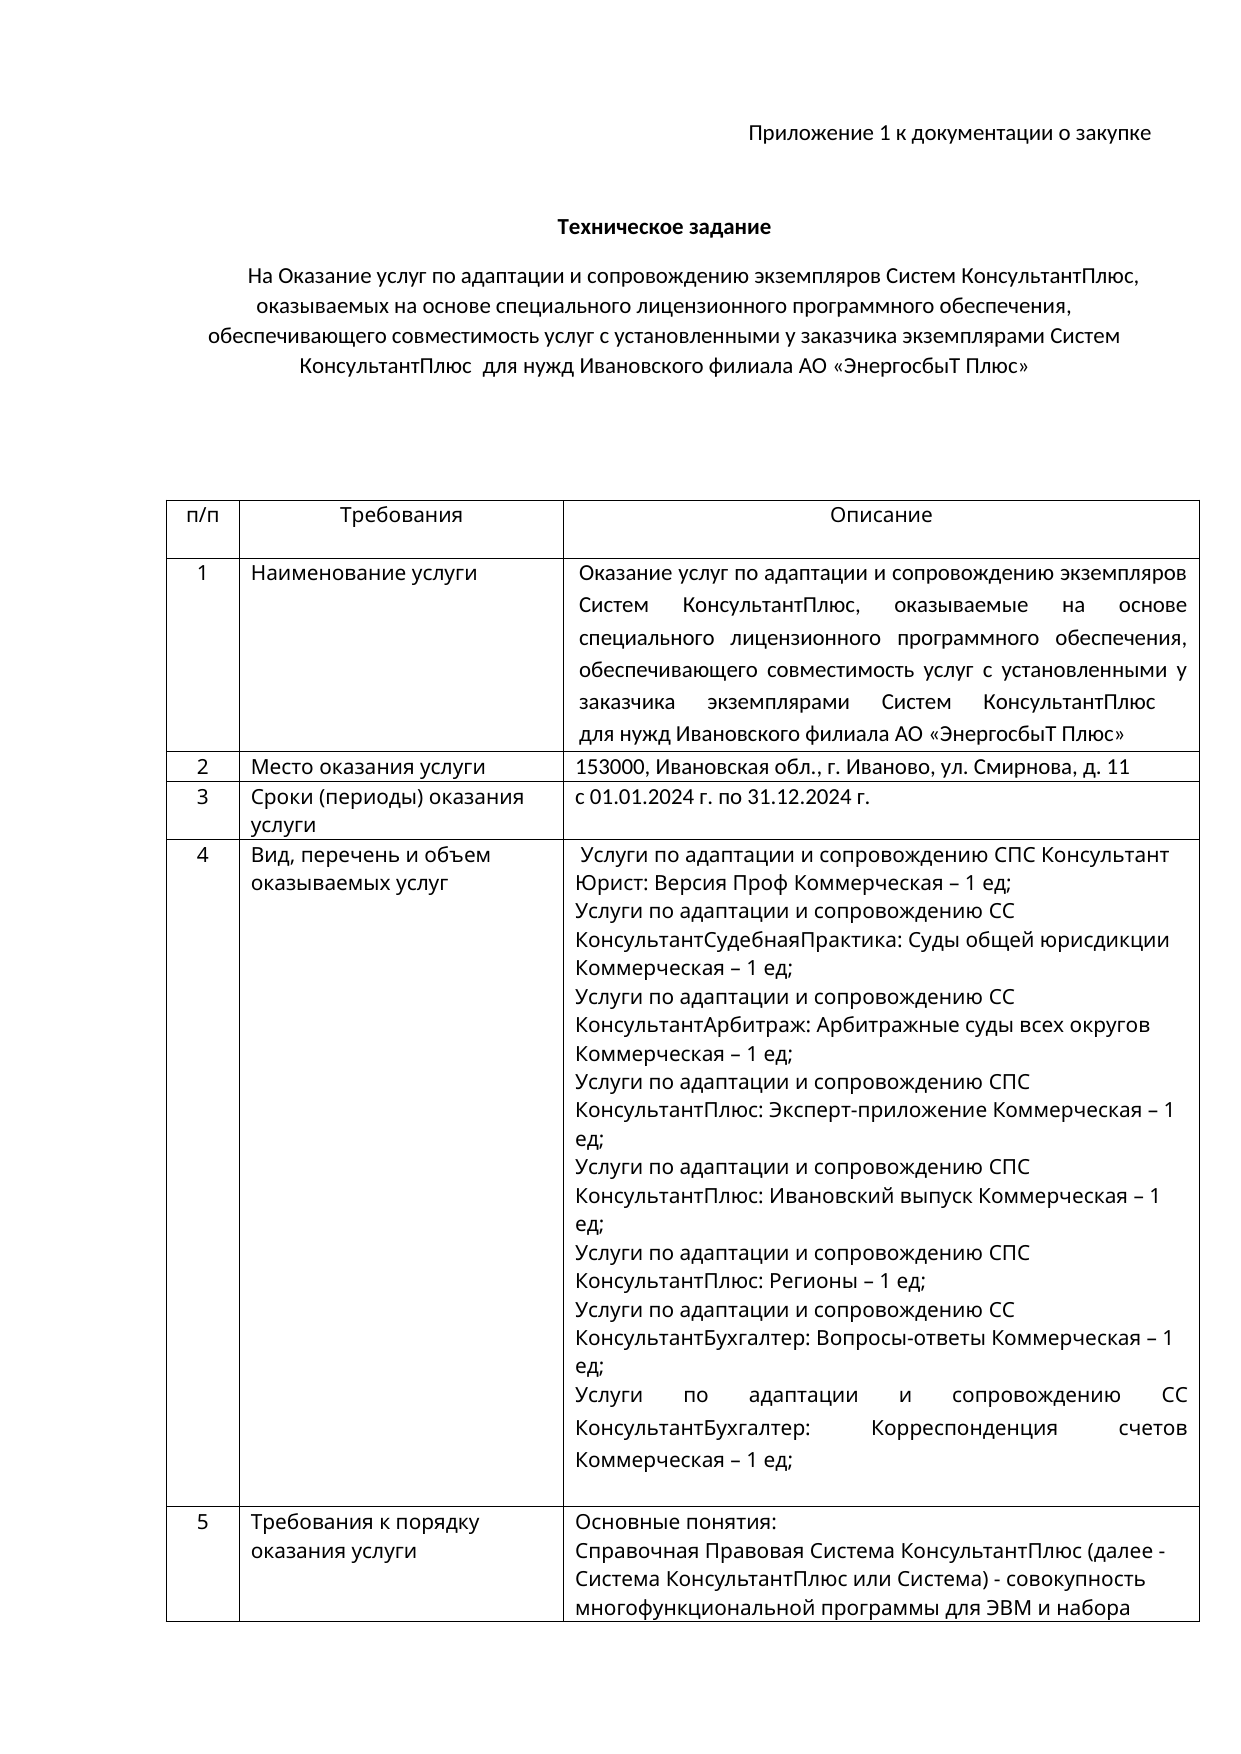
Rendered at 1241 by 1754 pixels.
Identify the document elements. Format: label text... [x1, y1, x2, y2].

table_header Описание [564, 501, 1199, 557]
table_cell 5 [167, 1507, 239, 1621]
text На Оказание услуг по адаптации и сопровождению экземпляров Систем КонсультантПлюс, оказываемых на основе специального лицензионного программного обеспечения, обеспечивающего совместимость услуг с установленными у заказчика экземплярами Систем КонсультантПлюс для нужд Ивановского филиала АО «ЭнергосбыТ Плюс» [177, 261, 1152, 380]
text Техническое задание [177, 212, 1152, 240]
table_cell 3 [167, 782, 239, 839]
table_cell Оказание услуг по адаптации и сопровождению экземпляров Систем КонсультантПлюс, оказываемые на основе специального лицензионного программного обеспечения, обеспечивающего совместимость услуг с установленными у заказчика экземплярами Систем КонсультантПлюс для нужд Ивановского филиала АО «ЭнергосбыТ Плюс» [564, 559, 1199, 751]
table_cell Вид, перечень и объем оказываемых услуг [240, 840, 563, 1506]
table_cell Услуги по адаптации и сопровождению СПС Консультант Юрист: Версия Проф Коммерческая – 1 ед; Услуги по адаптации и сопровождению СС КонсультантСудебнаяПрактика: Суды общей юрисдикции Коммерческая – 1 ед; Услуги по адаптации и сопровождению СС КонсультантАрбитраж: Арбитражные суды всех округов Коммерческая – 1 ед; Услуги по адаптации и сопровождению СПС КонсультантПлюс: Эксперт-приложение Коммерческая – 1 ед; Услуги по адаптации и сопровождению СПС КонсультантПлюс: Ивановский выпуск Коммерческая – 1 ед; Услуги по адаптации и сопровождению СПС КонсультантПлюс: Регионы – 1 ед; Услуги по адаптации и сопровождению СС КонсультантБухгалтер: Вопросы-ответы Коммерческая – 1 ед; Услуги по адаптации и сопровождению СС КонсультантБухгалтер: Корреспонденция счетов Коммерческая – 1 ед; [564, 840, 1199, 1506]
table_cell Наименование услуги [240, 559, 563, 751]
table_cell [240, 1507, 563, 1621]
table_cell Место оказания услуги [240, 752, 563, 781]
table_cell 4 [167, 840, 239, 1506]
table_cell с 01.01.2024 г. по 31.12.2024 г. [564, 782, 1199, 839]
text Приложение 1 к документации о закупке [177, 118, 1152, 146]
table_cell 153000, Ивановская обл., г. Иваново, ул. Смирнова, д. 11 [564, 752, 1199, 781]
table_cell 1 [167, 559, 239, 751]
table_cell 2 [167, 752, 239, 781]
table_header п/п [167, 501, 239, 557]
table_header Требования [240, 501, 563, 557]
table_cell Сроки (периоды) оказания услуги [240, 782, 563, 839]
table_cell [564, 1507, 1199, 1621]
